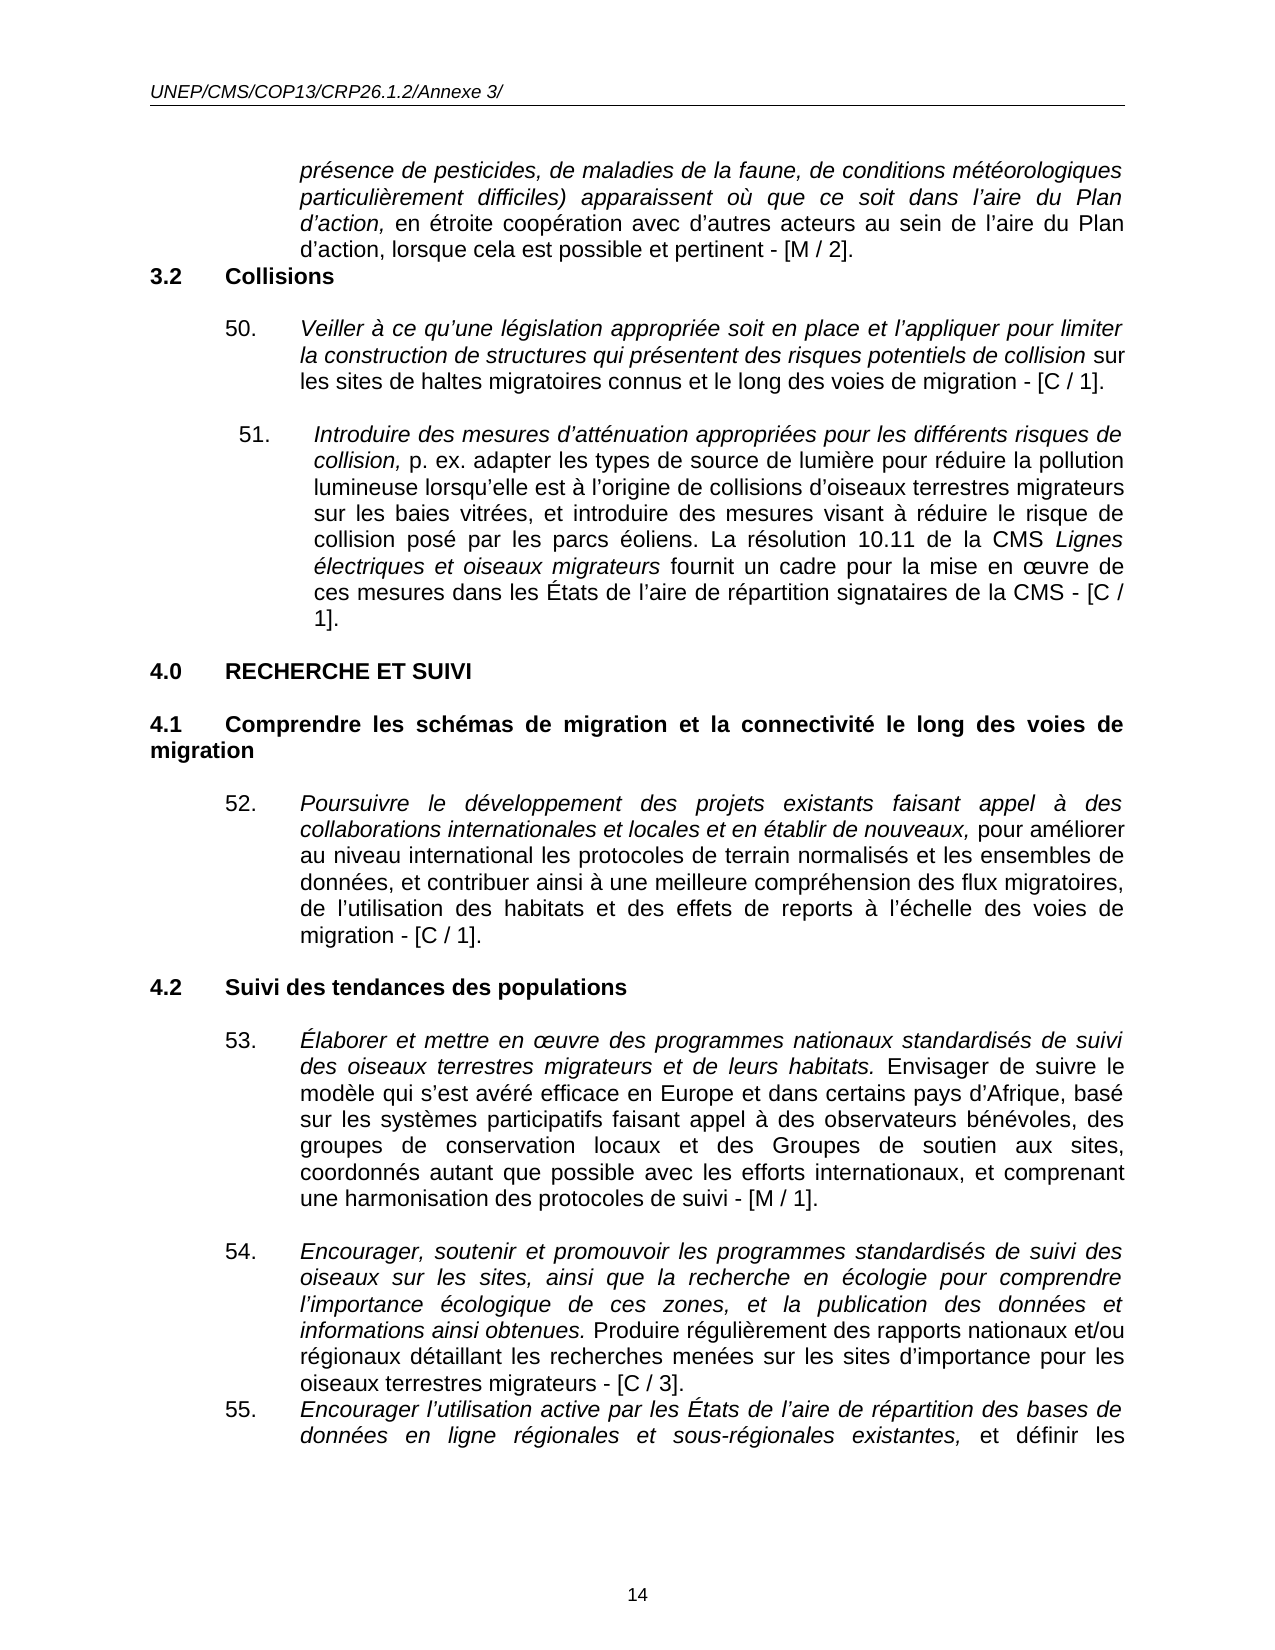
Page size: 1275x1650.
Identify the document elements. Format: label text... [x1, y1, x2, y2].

text 3.2 Collisions [150, 263, 1125, 289]
list Veiller à ce qu’une législation appropriée soit en place et l’appliquer pour limiter la construction de structures qui présentent des risques potentiels de collision sur les sites de haltes migratoires connus et le long des voies de migration - [C / 1]. [225, 315, 1125, 394]
text 4.1 Comprendre les schémas de migration et la connectivité le long des voies de migration [150, 711, 1125, 763]
list Élaborer et mettre en œuvre des programmes nationaux standardisés de suivi des oiseaux terrestres migrateurs et de leurs habitats. Envisager de suivre le modèle qui s’est avéré efficace en Europe et dans certains pays d’Afrique, basé sur les systèmes participatifs faisant appel à des observateurs bénévoles, des groupes de conservation locaux et des Groupes de soutien aux sites, coordonnés autant que possible avec les efforts internationaux, et comprenant une harmonisation des protocoles de suivi - [M / 1]. [225, 1027, 1125, 1211]
list Introduire des mesures d’atténuation appropriées pour les différents risques de collision, p. ex. adapter les types de source de lumière pour réduire la pollution lumineuse lorsqu’elle est à l’origine de collisions d’oiseaux terrestres migrateurs sur les baies vitrées, et introduire des mesures visant à réduire le risque de collision posé par les parcs éoliens. La résolution 10.11 de la CMS Lignes électriques et oiseaux migrateurs fournit un cadre pour la mise en œuvre de ces mesures dans les États de l’aire de répartition signataires de la CMS - [C / 1]. [239, 421, 1125, 632]
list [225, 157, 1125, 263]
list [225, 1396, 1125, 1449]
text 4.0 RECHERCHE ET SUIVI [150, 658, 1125, 684]
list Encourager, soutenir et promouvoir les programmes standardisés de suivi des oiseaux sur les sites, ainsi que la recherche en écologie pour comprendre l’importance écologique de ces zones, et la publication des données et informations ainsi obtenues. Produire régulièrement des rapports nationaux et/ou régionaux détaillant les recherches menées sur les sites d’importance pour les oiseaux terrestres migrateurs - [C / 3]. [225, 1238, 1125, 1396]
text 4.2 Suivi des tendances des populations [150, 974, 1125, 1001]
list Poursuivre le développement des projets existants faisant appel à des collaborations internationales et locales et en établir de nouveaux, pour améliorer au niveau international les protocoles de terrain normalisés et les ensembles de données, et contribuer ainsi à une meilleure compréhension des flux migratoires, de l’utilisation des habitats et des effets de reports à l’échelle des voies de migration - [C / 1]. [225, 790, 1125, 948]
